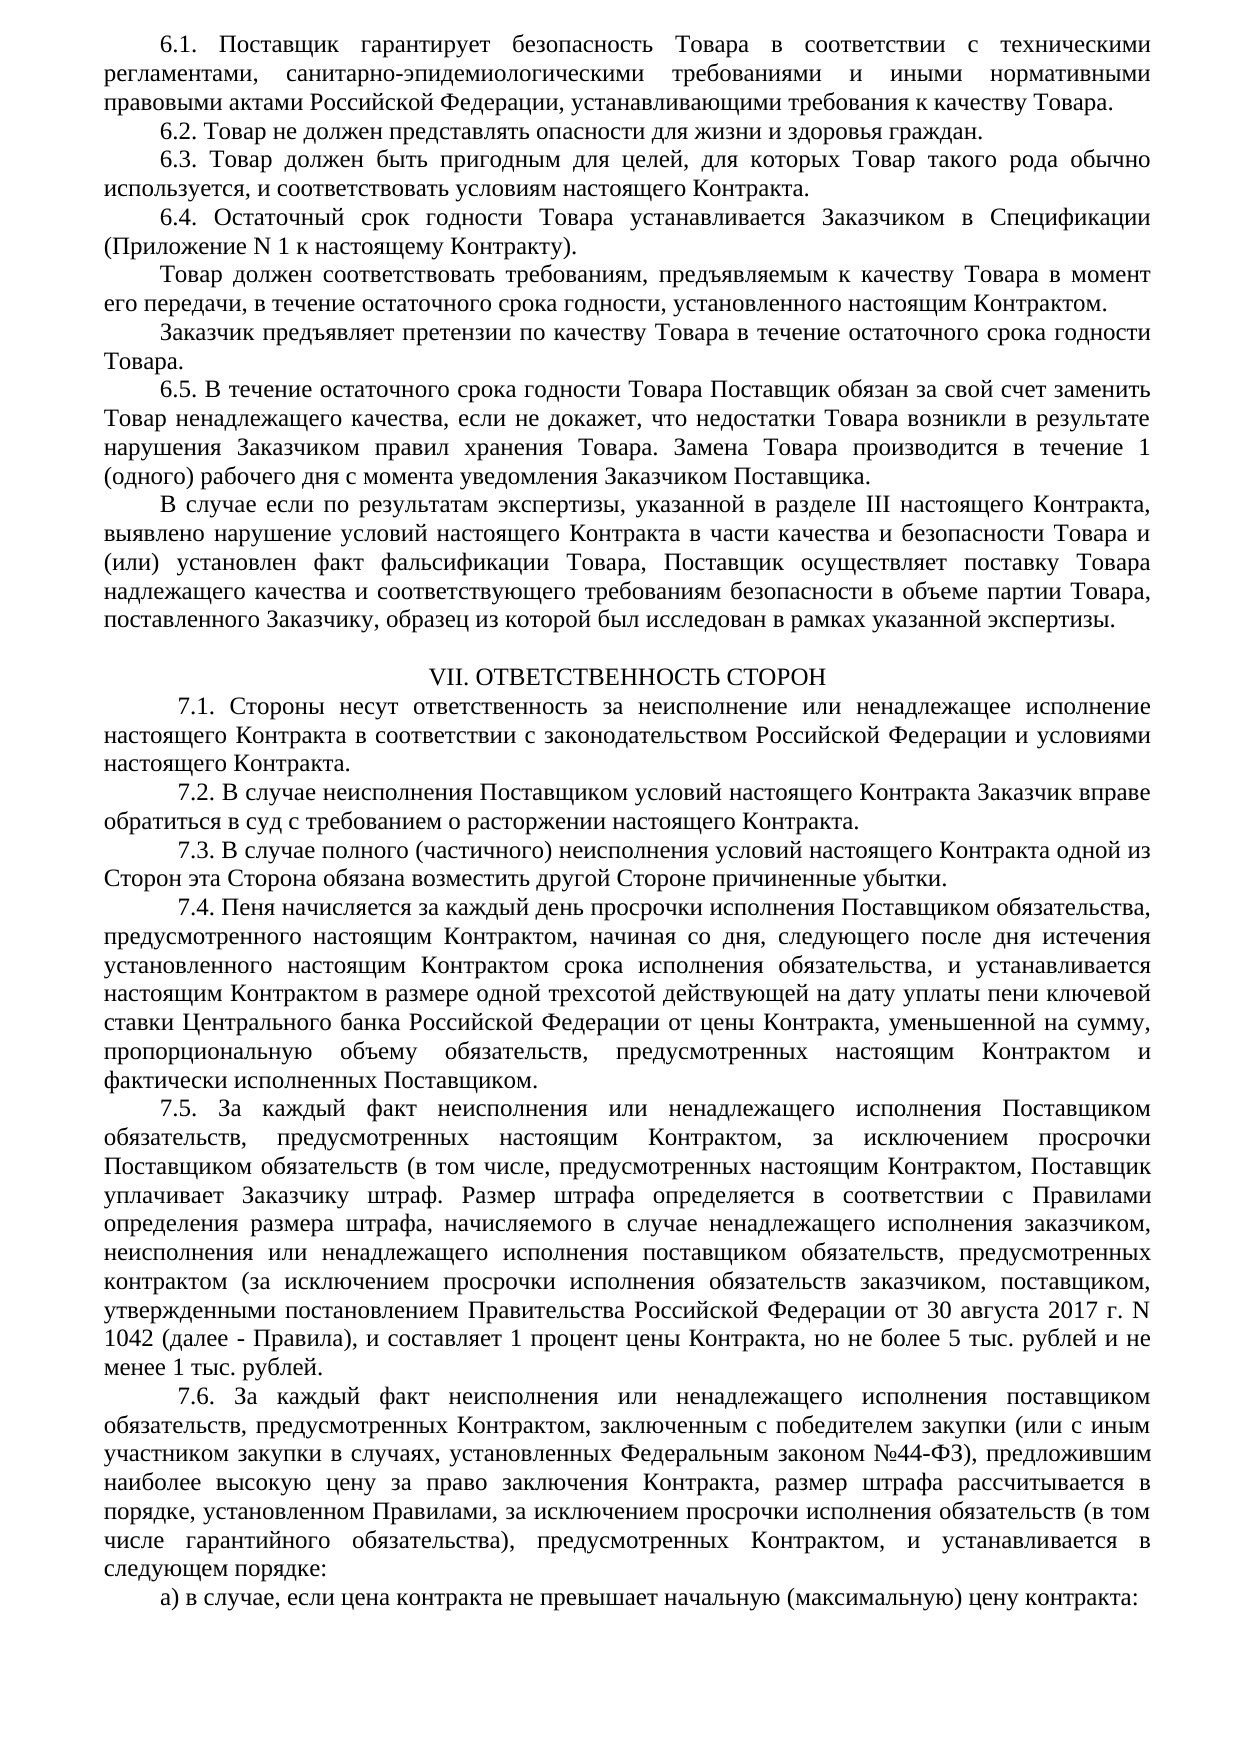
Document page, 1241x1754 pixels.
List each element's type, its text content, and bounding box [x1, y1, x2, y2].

text 7.3. В случае полного (частичного) неисполнения условий настоящего Контракта одной из Сторон эта Сторона обязана возместить другой Стороне причиненные убытки. [103, 835, 1152, 892]
text 6.1. Поставщик гарантирует безопасность Товара в соответствии с техническими регламентами, санитарно-эпидемиологическими требованиями и иными нормативными правовыми актами Российской Федерации, устанавливающими требования к качеству Товара. [103, 29, 1152, 116]
text 6.3. Товар должен быть пригодным для целей, для которых Товар такого рода обычно используется, и соответствовать условиям настоящего Контракта. [103, 144, 1152, 202]
text 7.6. За каждый факт неисполнения или ненадлежащего исполнения поставщиком обязательств, предусмотренных Контрактом, заключенным с победителем закупки (или с иным участником закупки в случаях, установленных Федеральным законом №44-ФЗ), предложившим наиболее высокую цену за право заключения Контракта, размер штрафа рассчитывается в порядке, установленном Правилами, за исключением просрочки исполнения обязательств (в том числе гарантийного обязательства), предусмотренных Контрактом, и устанавливается в следующем порядке: [103, 1381, 1152, 1582]
text В случае если по результатам экспертизы, указанной в разделе III настоящего Контракта, выявлено нарушение условий настоящего Контракта в части качества и безопасности Товара и (или) установлен факт фальсификации Товара, Поставщик осуществляет поставку Товара надлежащего качества и соответствующего требованиям безопасности в объеме партии Товара, поставленного Заказчику, образец из которой был исследован в рамках указанной экспертизы. [103, 489, 1152, 633]
text Товар должен соответствовать требованиям, предъявляемым к качеству Товара в момент его передачи, в течение остаточного срока годности, установленного настоящим Контрактом. [103, 259, 1152, 317]
text 6.4. Остаточный срок годности Товара устанавливается Заказчиком в Спецификации (Приложение N 1 к настоящему Контракту). [103, 202, 1152, 259]
text 7.5. За каждый факт неисполнения или ненадлежащего исполнения Поставщиком обязательств, предусмотренных настоящим Контрактом, за исключением просрочки Поставщиком обязательств (в том числе, предусмотренных настоящим Контрактом, Поставщик уплачивает Заказчику штраф. Размер штрафа определяется в соответствии с Правилами определения размера штрафа, начисляемого в случае ненадлежащего исполнения заказчиком, неисполнения или ненадлежащего исполнения поставщиком обязательств, предусмотренных контрактом (за исключением просрочки исполнения обязательств заказчиком, поставщиком, утвержденными постановлением Правительства Российской Федерации от 30 августа . N 1042 (далее - Правила), и составляет 1 процент цены Контракта, но не более 5 тыс. рублей и не менее 1 тыс. рублей. [103, 1093, 1152, 1381]
text а) в случае, если цена контракта не превышает начальную (максимальную) цену контракта: [103, 1582, 1152, 1611]
text 7.4. Пеня начисляется за каждый день просрочки исполнения Поставщиком обязательства, предусмотренного настоящим Контрактом, начиная со дня, следующего после дня истечения установленного настоящим Контрактом срока исполнения обязательства, и устанавливается настоящим Контрактом в размере одной трехсотой действующей на дату уплаты пени ключевой ставки Центрального банка Российской Федерации от цены Контракта, уменьшенной на сумму, пропорциональную объему обязательств, предусмотренных настоящим Контрактом и фактически исполненных Поставщиком. [103, 892, 1152, 1093]
text 6.5. В течение остаточного срока годности Товара Поставщик обязан за свой счет заменить Товар ненадлежащего качества, если не докажет, что недостатки Товара возникли в результате нарушения Заказчиком правил хранения Товара. Замена Товара производится в течение 1 (одного) рабочего дня с момента уведомления Заказчиком Поставщика. [103, 374, 1152, 489]
text VII. ОТВЕТСТВЕННОСТЬ СТОРОН [103, 662, 1152, 691]
text 7.1. Стороны несут ответственность за неисполнение или ненадлежащее исполнение настоящего Контракта в соответствии с законодательством Российской Федерации и условиями настоящего Контракта. [103, 691, 1152, 777]
text Заказчик предъявляет претензии по качеству Товара в течение остаточного срока годности Товара. [103, 317, 1152, 374]
text 7.2. В случае неисполнения Поставщиком условий настоящего Контракта Заказчик вправе обратиться в суд с требованием о расторжении настоящего Контракта. [103, 777, 1152, 835]
text 6.2. Товар не должен представлять опасности для жизни и здоровья граждан. [103, 116, 1152, 144]
